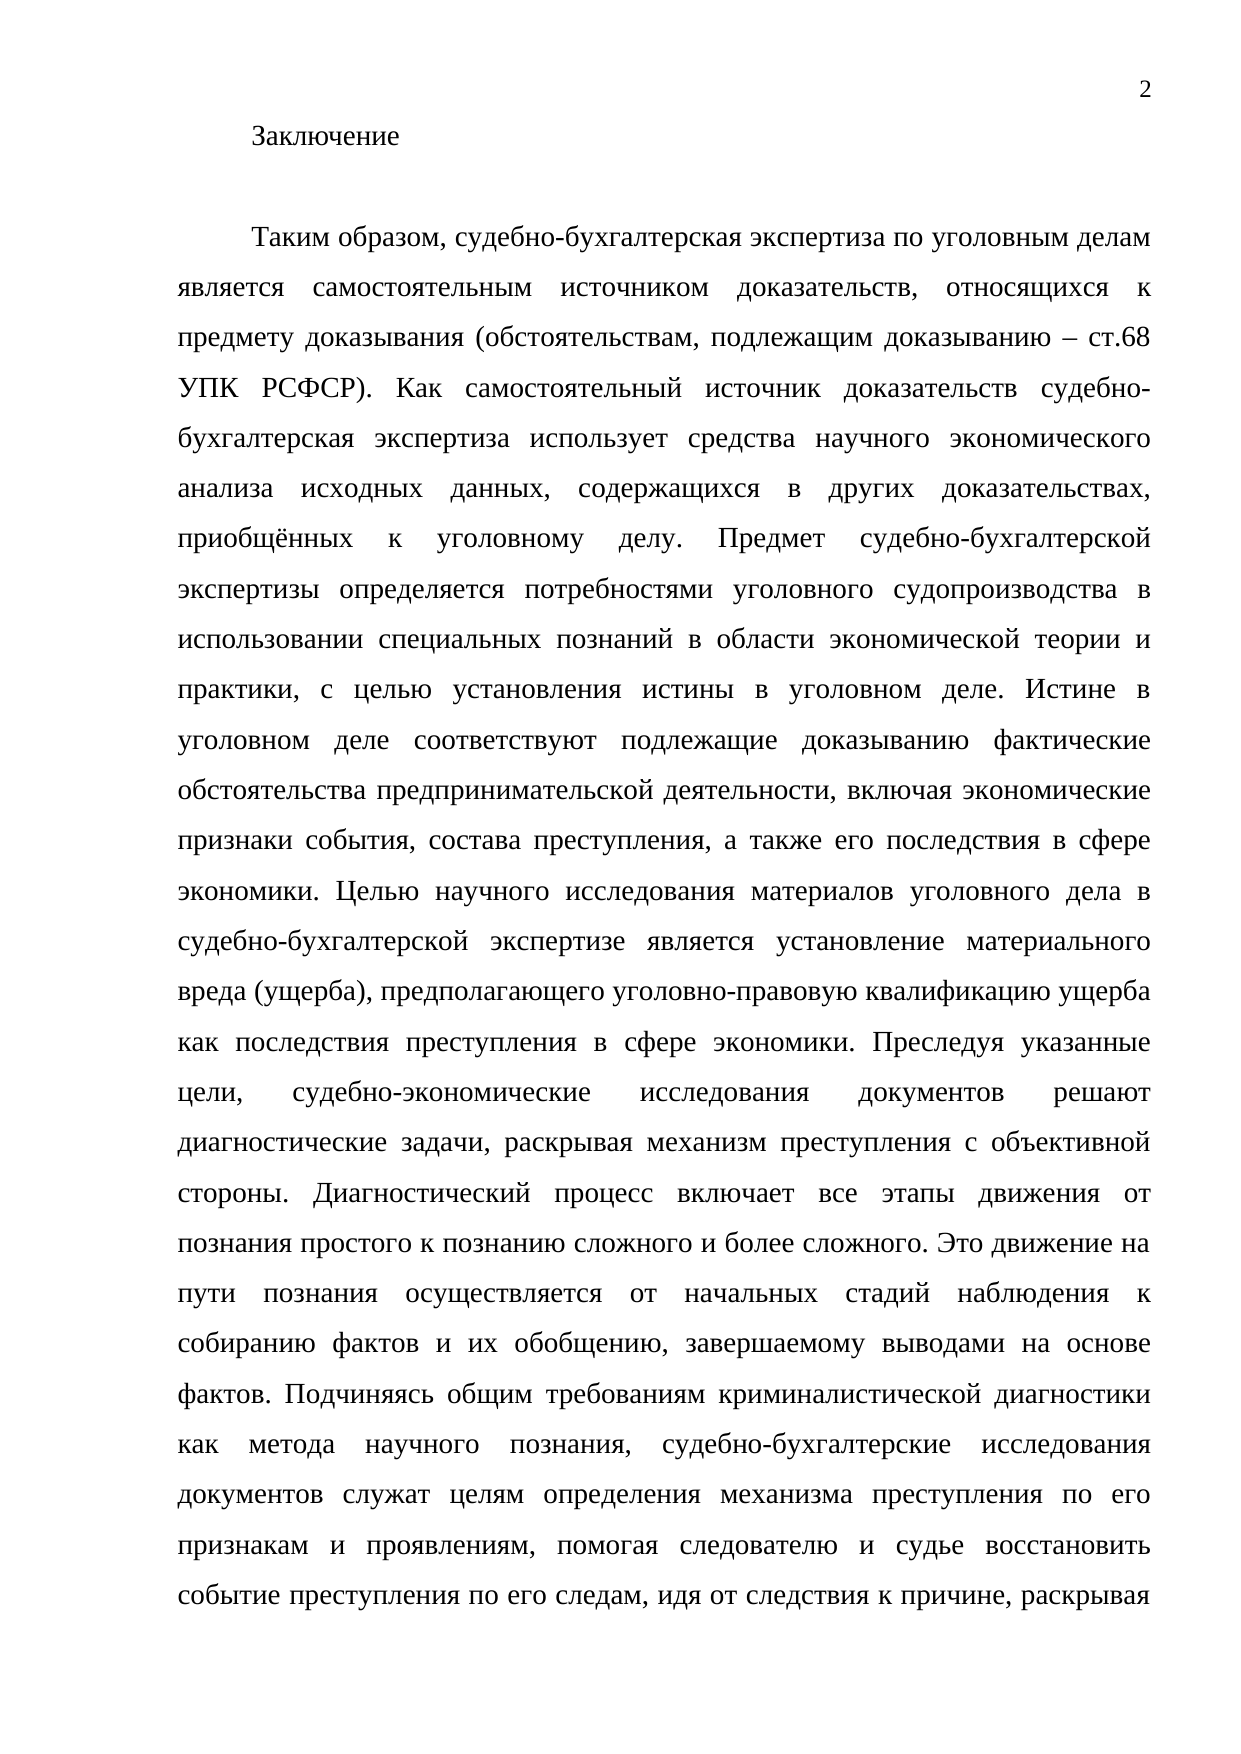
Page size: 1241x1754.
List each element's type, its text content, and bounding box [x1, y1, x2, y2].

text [177, 219, 1152, 1611]
subtitle Заключение [177, 118, 1152, 152]
